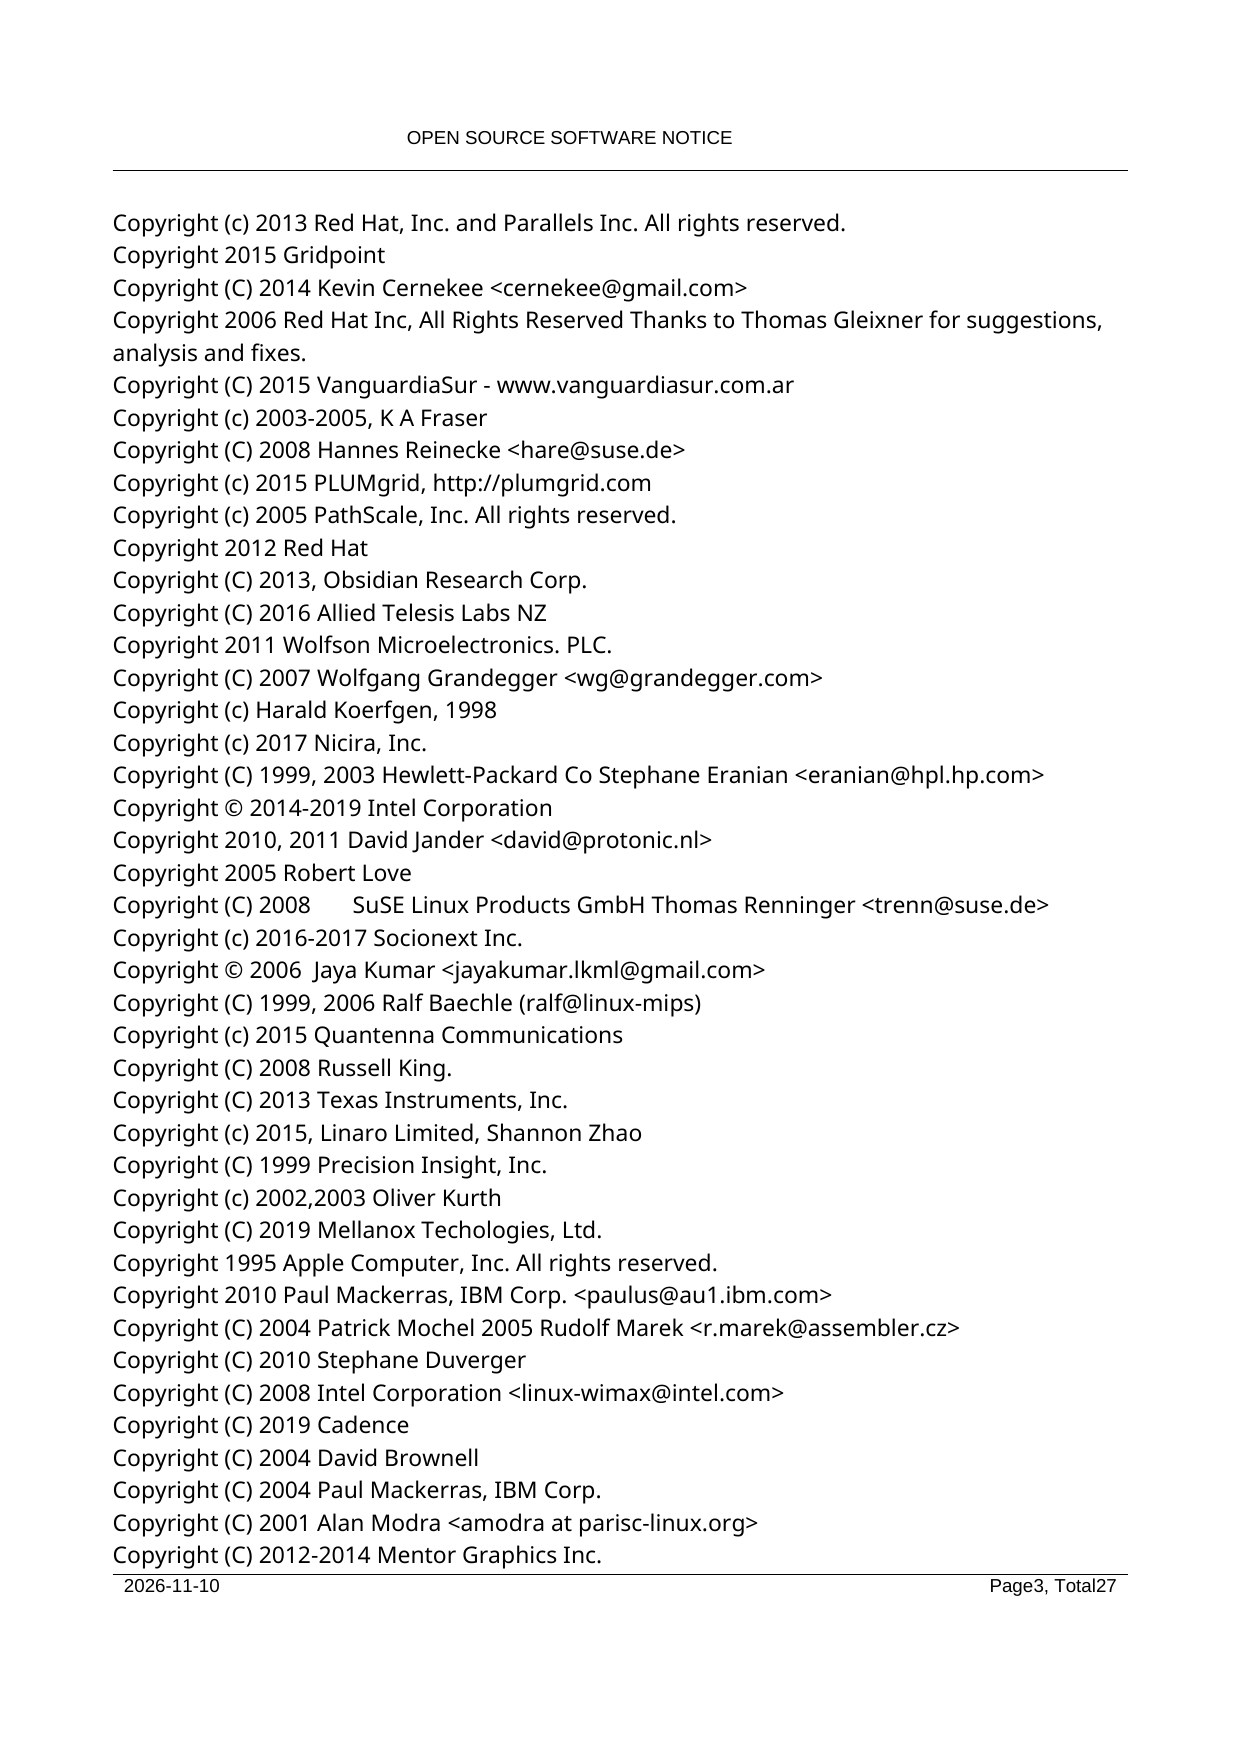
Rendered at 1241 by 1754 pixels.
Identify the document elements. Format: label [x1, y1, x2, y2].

text [112, 206, 1128, 1571]
